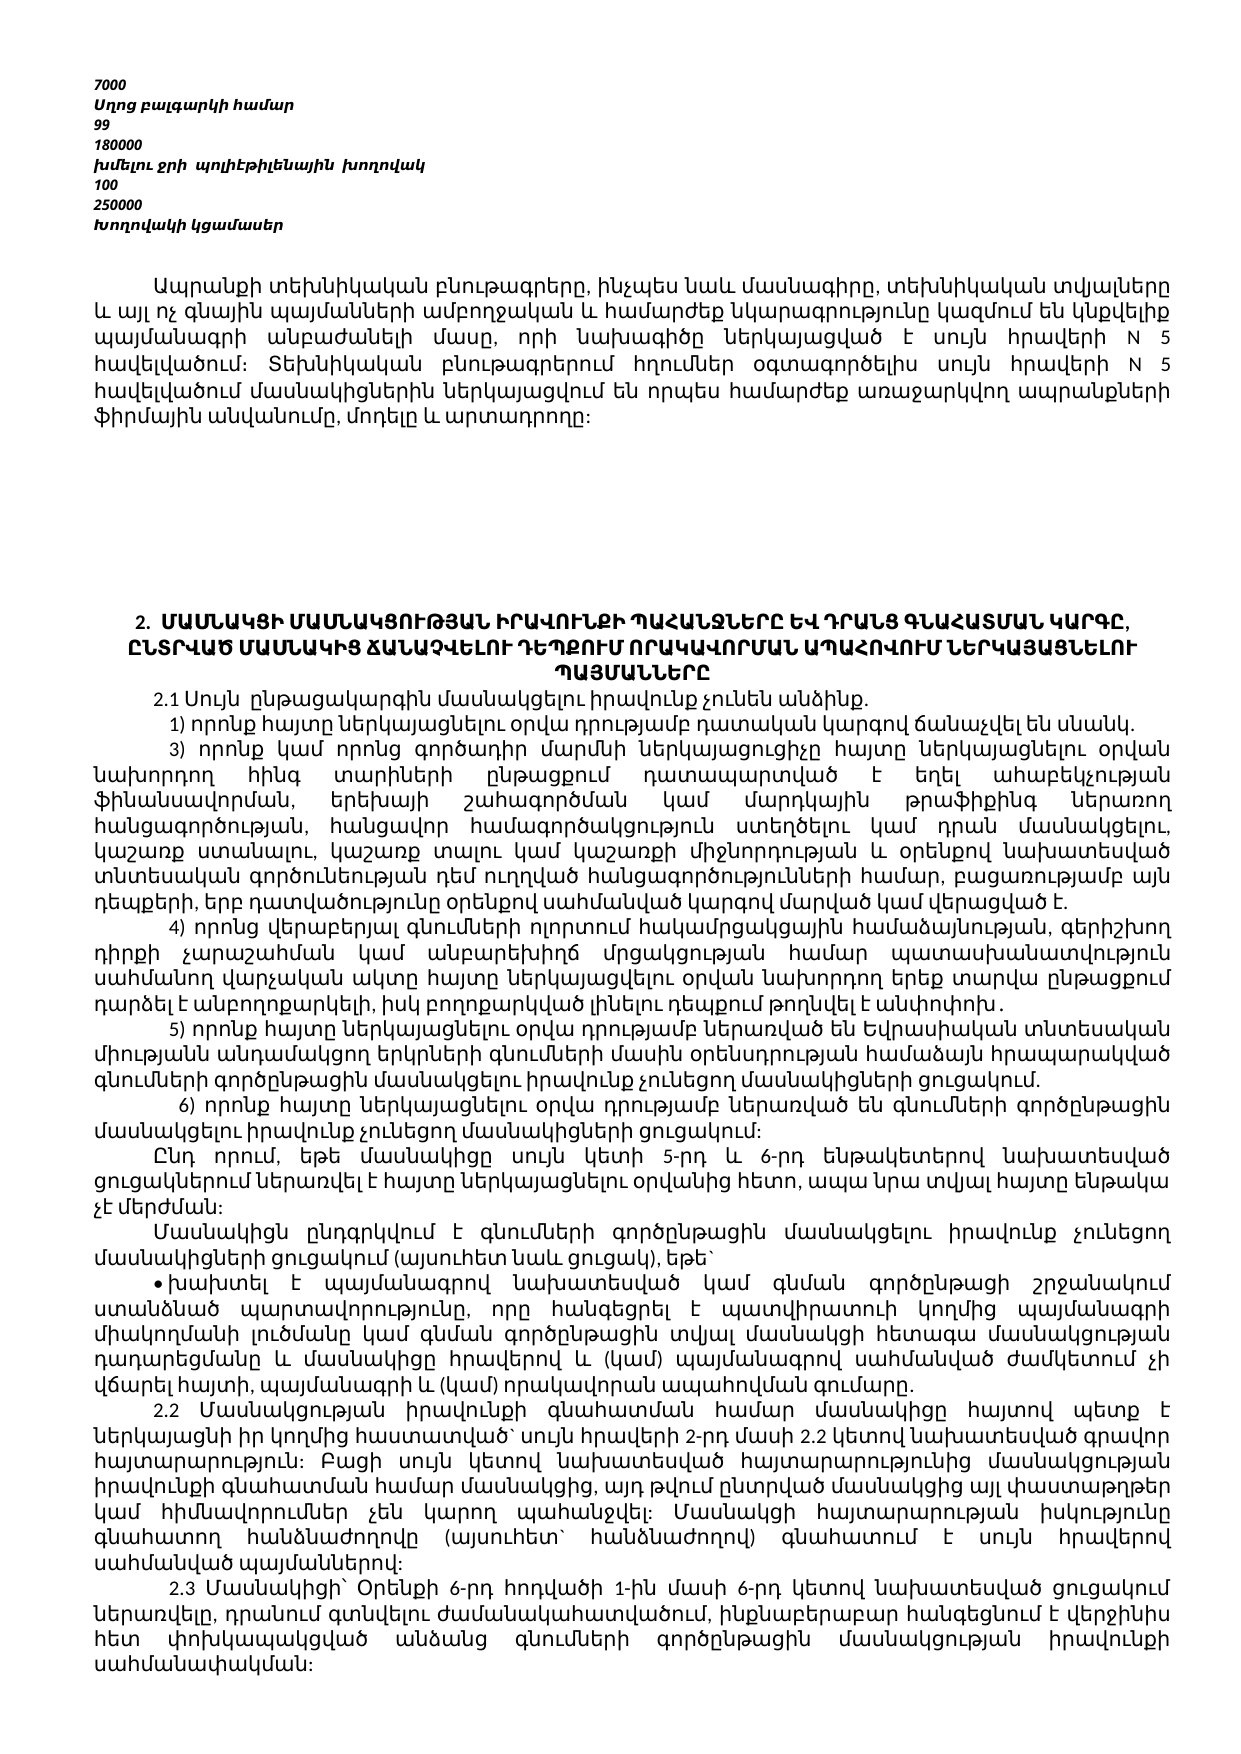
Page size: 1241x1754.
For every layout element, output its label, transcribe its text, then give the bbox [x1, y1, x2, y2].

text 3) որոնք կամ որոնց գործադիր մարմնի ներկայացուցիչը հայտը ներկայացնելու օրվան նախորդող հինգ տարիների ընթացքում դատապարտված է եղել ահաբեկչության ֆինանսավորման, երեխայի շահագործման կամ մարդկային թրաֆիքինգ ներառող հանցագործության, հանցավոր համագործակցություն ստեղծելու կամ դրան մասնակցելու, կաշառք ստանալու, կաշառք տալու կամ կաշառքի միջնորդության և օրենքով նախատեսված տնտեսական գործունեության դեմ ուղղված հանցագործությունների համար, բացառությամբ այն դեպքերի, երբ դատվածությունը օրենքով սահմանված կարգով մարված կամ վերացված է. [94, 737, 1171, 914]
text Ընդ որում, եթե մասնակիցը սույն կետի 5-րդ և 6-րդ ենթակետերով նախատեսված ցուցակներում ներառվել է հայտը ներկայացնելու օրվանից հետո, ապա նրա տվյալ հայտը ենթակա չէ մերժման: [94, 1143, 1171, 1219]
text 1) որոնք հայտը ներկայացնելու օրվա դրությամբ դատական կարգով ճանաչվել են սնանկ. [94, 711, 1171, 737]
text 2.1 Սույն ընթացակարգին մասնակցելու իրավունք չունեն անձինք. [94, 686, 1171, 711]
text 6) որոնք հայտը ներկայացնելու օրվա դրությամբ ներառված են գնումների գործընթացին մասնակցելու իրավունք չունեցող մասնակիցների ցուցակում: [94, 1092, 1171, 1143]
text • խախտել է պայմանագրով նախատեսված կամ գնման գործընթացի շրջանակում ստանձնած պարտավորությունը, որը հանգեցրել է պատվիրատուի կողմից պայմանագրի միակողմանի լուծմանը կամ գնման գործընթացին տվյալ մասնակցի հետագա մասնակցության դադարեցմանը և մասնակիցը հրավերով և (կամ) պայմանագրով սահմանված ժամկետում չի վճարել հայտի, պայմանագրի և (կամ) որակավորան ապահովման գումարը. [94, 1270, 1171, 1397]
text 2. ՄԱՍՆԱԿՑԻ ՄԱՍՆԱԿՑՈՒԹՅԱՆ ԻՐԱՎՈՒՆՔԻ ՊԱՀԱՆՋՆԵՐԸ ԵՎ ԴՐԱՆՑ ԳՆԱՀԱՏՄԱՆ ԿԱՐԳԸ, ԸՆՏՐՎԱԾ ՄԱՍՆԱԿԻՑ ՃԱՆԱՉՎԵԼՈՒ ԴԵՊՔՈՒՄ ՈՐԱԿԱՎՈՐՄԱՆ ԱՊԱՀՈՎՈՒՄ ՆԵՐԿԱՅԱՑՆԵԼՈՒ ՊԱՅՄԱՆՆԵՐԸ [94, 609, 1171, 686]
text 2.2 Մասնակցության իրավունքի գնահատման համար մասնակիցը հայտով պետք է ներկայացնի իր կողմից հաստատված` սույն հրավերի 2-րդ մասի 2.2 կետով նախատեսված գրավոր հայտարարություն: Բացի սույն կետով նախատեսված հայտարարությունից մասնակցության իրավունքի գնահատման համար մասնակցից, այդ թվում ընտրված մասնակցից այլ փաստաթղթեր կամ հիմնավորումներ չեն կարող պահանջվել: Մասնակցի հայտարարության իսկությունը գնահատող հանձնաժողովը (այսուհետ` հանձնաժողով) գնահատում է սույն հրավերով սահմանված պայմաններով: [94, 1397, 1171, 1575]
text 5) որոնք հայտը ներկայացնելու օրվա դրությամբ ներառված են Եվրասիական տնտեսական միությանն անդամակցող երկրների գնումների մասին օրենսդրության համաձայն հրապարակված գնումների գործընթացին մասնակցելու իրավունք չունեցող մասնակիցների ցուցակում. [94, 1016, 1171, 1092]
text 4) որոնց վերաբերյալ գնումների ոլորտում հակամրցակցային համաձայնության, գերիշխող դիրքի չարաշահման կամ անբարեխիղճ մրցակցության համար պատասխանատվություն սահմանող վարչական ակտը հայտը ներկայացվելու օրվան նախորդող երեք տարվա ընթացքում դարձել է անբողոքարկելի, իսկ բողոքարկված լինելու դեպքում թողնվել է անփոփոխ․ [94, 914, 1171, 1016]
text Ապրանքի տեխնիկական բնութագրերը, ինչպես նաև մասնագիրը, տեխնիկական տվյալները և այլ ոչ գնային պայմանների ամբողջական և համարժեք նկարագրությունը կազմում են կնքվելիք պայմանագրի անբաժանելի մասը, որի նախագիծը ներկայացված է սույն հրավերի N 5 հավելվածում։ Տեխնիկական բնութագրերում հղումներ օգտագործելիս սույն հրավերի N 5 հավելվածում մասնակիցներին ներկայացվում են որպես համարժեք առաջարկվող ապրանքների ֆիրմային անվանումը, մոդելը և արտադրողը: [94, 273, 1171, 429]
text Մասնակիցն ընդգրկվում է գնումների գործընթացին մասնակցելու իրավունք չունեցող մասնակիցների ցուցակում (այսուհետ նաև ցուցակ), եթե` [94, 1219, 1171, 1270]
text 2.3 Մասնակիցի՝ Օրենքի 6-րդ հոդվածի 1-ին մասի 6-րդ կետով նախատեսված ցուցակում ներառվելը, դրանում գտնվելու ժամանակահատվածում, ինքնաբերաբար հանգեցնում է վերջինիս հետ փոխկապակցված անձանց գնումների գործընթացին մասնակցության իրավունքի սահմանափակման: [94, 1575, 1171, 1677]
